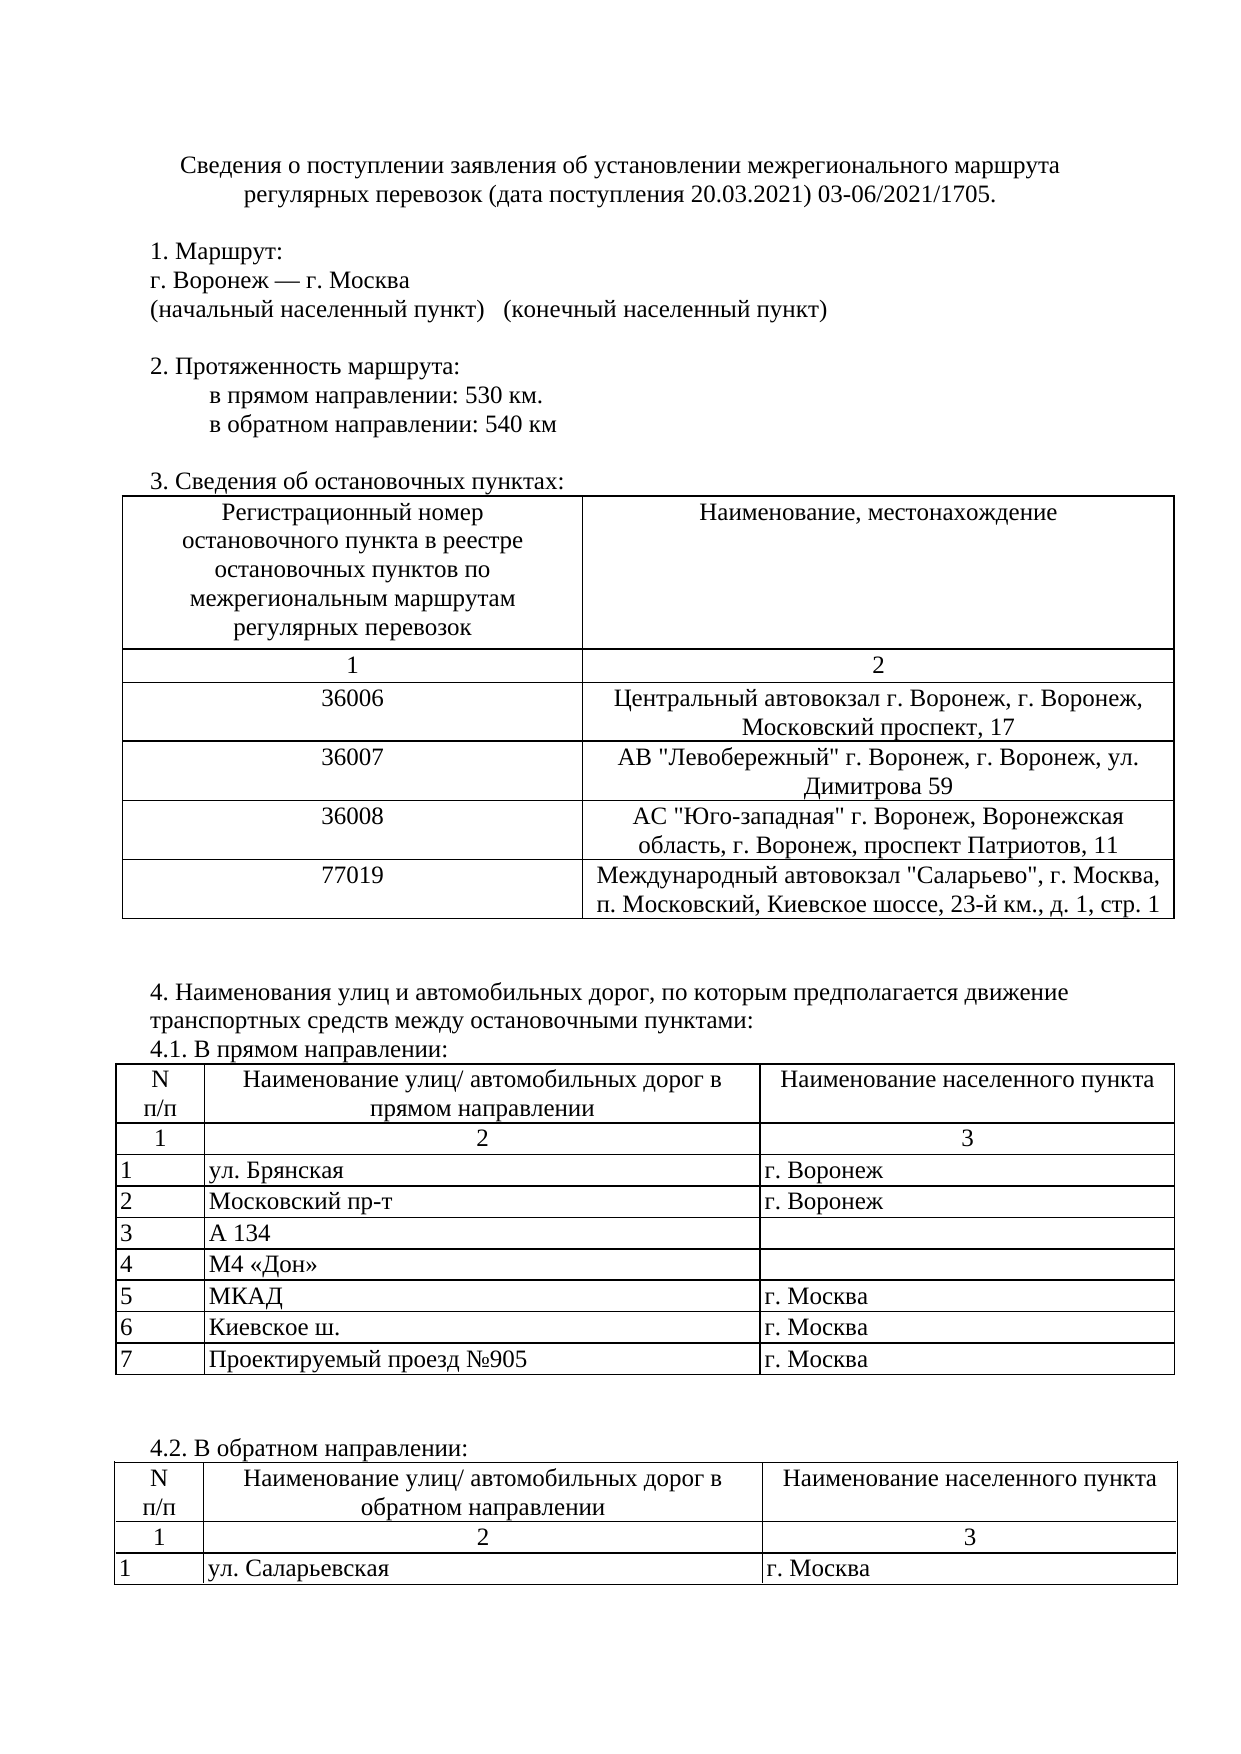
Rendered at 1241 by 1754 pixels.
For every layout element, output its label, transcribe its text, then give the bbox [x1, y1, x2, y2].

table_cell г. Москва [761, 1312, 1174, 1342]
table_cell Проектируемый проезд №905 [205, 1344, 759, 1374]
table_cell МКАД [205, 1281, 759, 1311]
table_cell г. Москва [763, 1552, 1177, 1583]
table_cell Центральный автовокзал г. Воронеж, г. Воронеж, Московский проспект, 17 [583, 683, 1173, 740]
table_cell 5 [117, 1281, 204, 1311]
table_cell [761, 1250, 1174, 1279]
table_cell ул. Саларьевская [204, 1554, 762, 1583]
table_cell Киевское ш. [205, 1312, 759, 1342]
table_cell 6 [117, 1312, 204, 1342]
table_cell 2 [205, 1124, 759, 1153]
table_cell 1 [117, 1124, 204, 1153]
table_cell 1 [117, 1155, 204, 1185]
table_cell Международный автовокзал "Саларьево", г. Москва, п. Московский, Киевское шоссе, 23-й км., д. 1, стр. 1 [583, 860, 1173, 918]
table_header N п/п [115, 1463, 203, 1521]
table_cell 36007 [123, 742, 582, 799]
table_cell 2 [583, 650, 1173, 681]
table_header Регистрационный номер остановочного пункта в реестре остановочных пунктов по межрегиональным маршрутам регулярных перевозок [123, 497, 582, 648]
table_cell 36008 [123, 801, 582, 858]
text 4.1. В прямом направлении: [150, 1034, 1090, 1063]
table_cell 1 [115, 1522, 203, 1552]
table_cell 77019 [123, 860, 582, 918]
table_cell 1 [123, 650, 582, 681]
table_cell 3 [763, 1521, 1177, 1552]
table_cell [761, 1218, 1174, 1248]
table_cell 2 [204, 1522, 762, 1552]
table_cell 7 [117, 1344, 204, 1374]
table_cell г. Москва [761, 1344, 1174, 1374]
text Сведения о поступлении заявления об установлении межрегионального маршрута регулярных перевозок (дата поступления 20.03.2021) 03-06/2021/1705. [150, 150, 1090, 207]
text в обратном направлении: 540 км [150, 409, 1090, 437]
text 4.2. В обратном направлении: [150, 1433, 1090, 1461]
table_cell г. Воронеж [761, 1187, 1174, 1216]
table_cell 3 [117, 1218, 204, 1248]
table_header Наименование улиц/ автомобильных дорог в обратном направлении [204, 1463, 762, 1521]
table_cell 3 [761, 1124, 1174, 1153]
table_cell 4 [117, 1250, 204, 1279]
text 3. Сведения об остановочных пунктах: [150, 466, 1090, 495]
table_cell АВ "Левобережный" г. Воронеж, г. Воронеж, ул. Димитрова 59 [583, 742, 1173, 799]
table_header Наименование населенного пункта [761, 1065, 1174, 1122]
text 1. Маршрут: [150, 236, 1090, 265]
table_cell М4 «Дон» [205, 1250, 759, 1279]
text в прямом направлении: 530 км. [150, 380, 1090, 409]
table_header Наименование, местонахождение [583, 497, 1173, 648]
text г. Воронеж — г. Москва [150, 265, 1090, 294]
text (начальный населенный пункт) (конечный населенный пункт) [150, 294, 1090, 322]
table_header Наименование улиц/ автомобильных дорог в прямом направлении [205, 1065, 759, 1122]
table_cell ул. Брянская [205, 1155, 759, 1185]
table_cell АС "Юго-западная" г. Воронеж, Воронежская область, г. Воронеж, проспект Патриотов, 11 [583, 801, 1173, 858]
table_header Наименование населенного пункта [763, 1463, 1177, 1521]
table_cell Московский пр-т [205, 1187, 759, 1216]
table_cell А 134 [205, 1218, 759, 1248]
text 4. Наименования улиц и автомобильных дорог, по которым предполагается движение транспортных средств между остановочными пунктами: [150, 977, 1090, 1034]
table_cell 1 [115, 1553, 203, 1583]
text 2. Протяженность маршрута: [150, 351, 1090, 380]
table_cell 36006 [123, 683, 582, 740]
table_header N п/п [117, 1065, 204, 1122]
table_cell г. Воронеж [761, 1155, 1174, 1185]
table_cell 2 [117, 1187, 204, 1216]
table_cell г. Москва [761, 1281, 1174, 1311]
